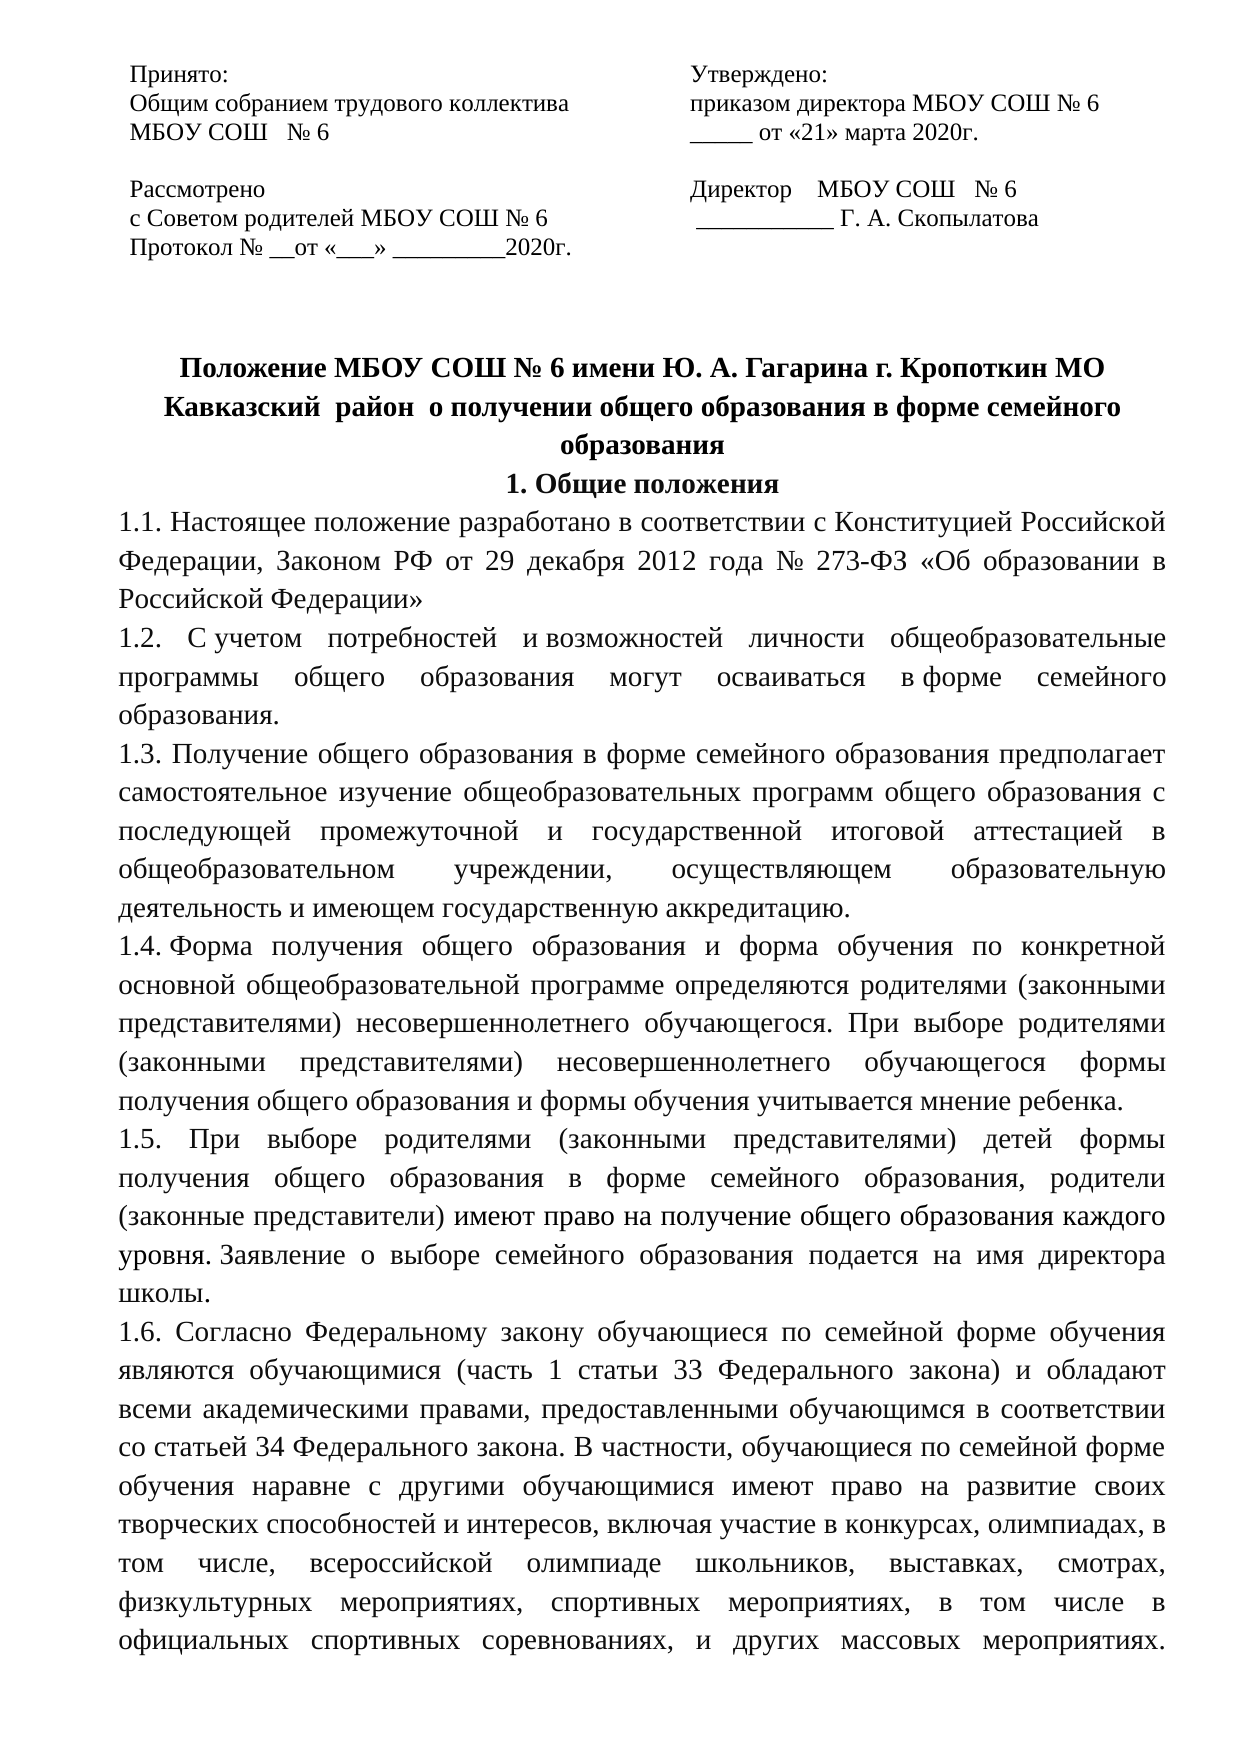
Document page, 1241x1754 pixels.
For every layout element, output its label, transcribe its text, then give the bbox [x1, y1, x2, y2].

text 1.2. С учетом потребностей и возможностей личности общеобразовательные программы общего образования могут осваиваться в форме семейного образования. [118, 620, 1167, 731]
text 1.4. Форма получения общего образования и форма обучения по конкретной основной общеобразовательной программе определяются родителями (законными представителями) несовершеннолетнего обучающегося. При выборе родителями (законными представителями) несовершеннолетнего обучающегося формы получения общего образования и формы обучения учитывается мнение ребенка. [118, 928, 1167, 1116]
text 1. Общие положения [118, 466, 1167, 499]
table_header Принято: Общим собранием трудового коллектива МБОУ СОШ № 6 [118, 59, 679, 174]
table_cell Директор МБОУ СОШ № 6 ___________ Г. А. Скопылатова [679, 174, 1196, 278]
table_cell Рассмотрено с Советом родителей МБОУ СОШ № 6 Протокол № __от «___» _________2020г. [118, 174, 679, 278]
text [118, 1314, 1167, 1656]
text Положение МБОУ СОШ № 6 имени Ю. А. Гагарина г. Кропоткин МО Кавказский район о получении общего образования в форме семейного образования [118, 350, 1167, 461]
text 1.1. Настоящее положение разработано в соответствии с Конституцией Российской Федерации, Законом РФ от 29 декабря 2012 года № 273-ФЗ «Об образовании в Российской Федерации» [118, 504, 1167, 615]
text 1.5. При выборе родителями (законными представителями) детей формы получения общего образования в форме семейного образования, родители (законные представители) имеют право на получение общего образования каждого уровня. Заявление о выборе семейного образования подается на имя директора школы. [118, 1121, 1167, 1309]
text 1.3. Получение общего образования в форме семейного образования предполагает самостоятельное изучение общеобразовательных программ общего образования с последующей промежуточной и государственной итоговой аттестацией в общеобразовательном учреждении, осуществляющем образовательную деятельность и имеющем государственную аккредитацию. [118, 736, 1167, 923]
table_header Утверждено: приказом директора МБОУ СОШ № 6 _____ от «21» марта 2020г. [679, 59, 1196, 174]
